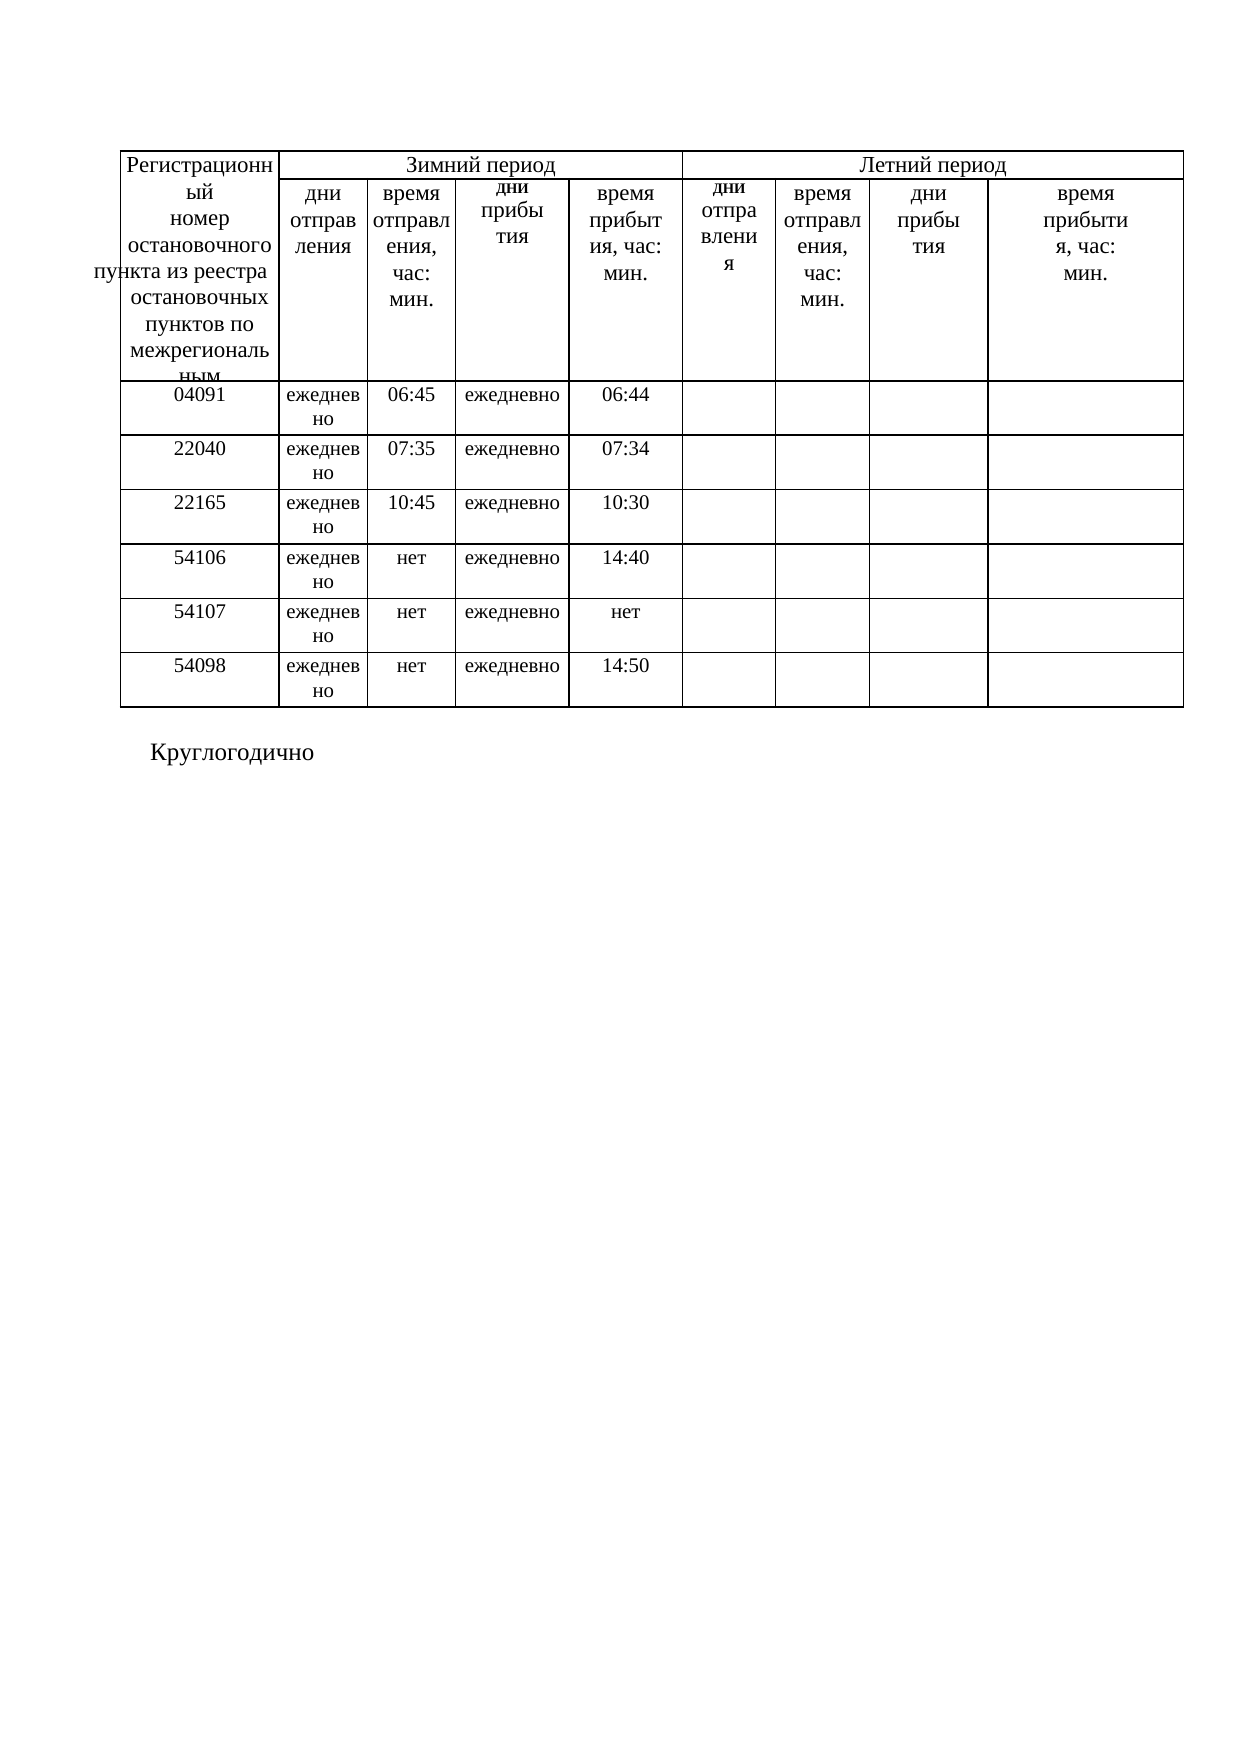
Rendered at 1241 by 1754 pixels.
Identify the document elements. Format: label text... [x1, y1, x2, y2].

table_cell ежедневно [456, 653, 568, 706]
table_cell [870, 545, 987, 597]
table_cell ежедневно [456, 599, 568, 652]
table_cell ежедневно [456, 545, 568, 597]
table_cell [683, 436, 775, 489]
table_cell дни прибы тия [870, 180, 987, 380]
table_cell 22040 [121, 436, 278, 489]
table_cell 54107 [121, 599, 278, 652]
table_cell ежедневно [456, 436, 568, 489]
table_cell ежедневно [280, 490, 367, 543]
table_cell дни отправ ления [280, 180, 367, 380]
table_cell [989, 545, 1183, 597]
table_cell ежедневно [280, 436, 367, 489]
table_cell 22165 [121, 490, 278, 543]
table_cell 04091 [121, 382, 278, 434]
table_cell ежедневно [456, 382, 568, 434]
table_cell ДНИ отпра влени я [683, 180, 775, 380]
table_header Зимний период [280, 152, 682, 178]
table_cell время прибыти я, час: мин. [989, 180, 1183, 380]
table_header Летний период [683, 152, 1183, 178]
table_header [121, 152, 278, 380]
table_cell [776, 382, 869, 434]
table_cell [776, 490, 869, 543]
table_cell ежедневно [280, 599, 367, 652]
table_cell [683, 490, 775, 543]
table_cell 10:30 [570, 490, 682, 543]
table_cell [870, 599, 987, 652]
table_cell [989, 490, 1183, 543]
table_cell нет [368, 599, 455, 652]
table_cell [776, 599, 869, 652]
table_cell 14:40 [570, 545, 682, 597]
table_cell ежедневно [280, 545, 367, 597]
table_cell ежедневно [280, 653, 367, 706]
table_cell [870, 382, 987, 434]
table_cell 07:34 [570, 436, 682, 489]
table_cell ежедневно [280, 382, 367, 434]
table_cell [683, 545, 775, 597]
table_cell [989, 436, 1183, 489]
table_cell ДНИ прибы тия [456, 180, 568, 380]
table_cell нет [368, 545, 455, 597]
table_cell время прибыт ия, час: мин. [570, 180, 682, 380]
table_cell [989, 653, 1183, 706]
table_cell [989, 599, 1183, 652]
table_cell [776, 653, 869, 706]
table_cell [683, 599, 775, 652]
text Круглогодично [150, 737, 1090, 765]
table_cell 54106 [121, 545, 278, 597]
table_cell нет [570, 599, 682, 652]
table_cell [776, 545, 869, 597]
table_cell [870, 490, 987, 543]
table_cell 07:35 [368, 436, 455, 489]
table_cell ежедневно [456, 490, 568, 543]
table_cell [683, 382, 775, 434]
table_cell 06:44 [570, 382, 682, 434]
table_cell [870, 436, 987, 489]
table_cell время отправл ения, час: мин. [368, 180, 455, 380]
table_cell [870, 653, 987, 706]
table_cell 14:50 [570, 653, 682, 706]
table_cell [989, 382, 1183, 434]
table_cell [776, 436, 869, 489]
table_cell время отправл ения, час: мин. [776, 180, 869, 380]
table_cell [683, 653, 775, 706]
table_cell 10:45 [368, 490, 455, 543]
table_cell 06:45 [368, 382, 455, 434]
table_cell нет [368, 653, 455, 706]
table_cell 54098 [121, 653, 278, 706]
